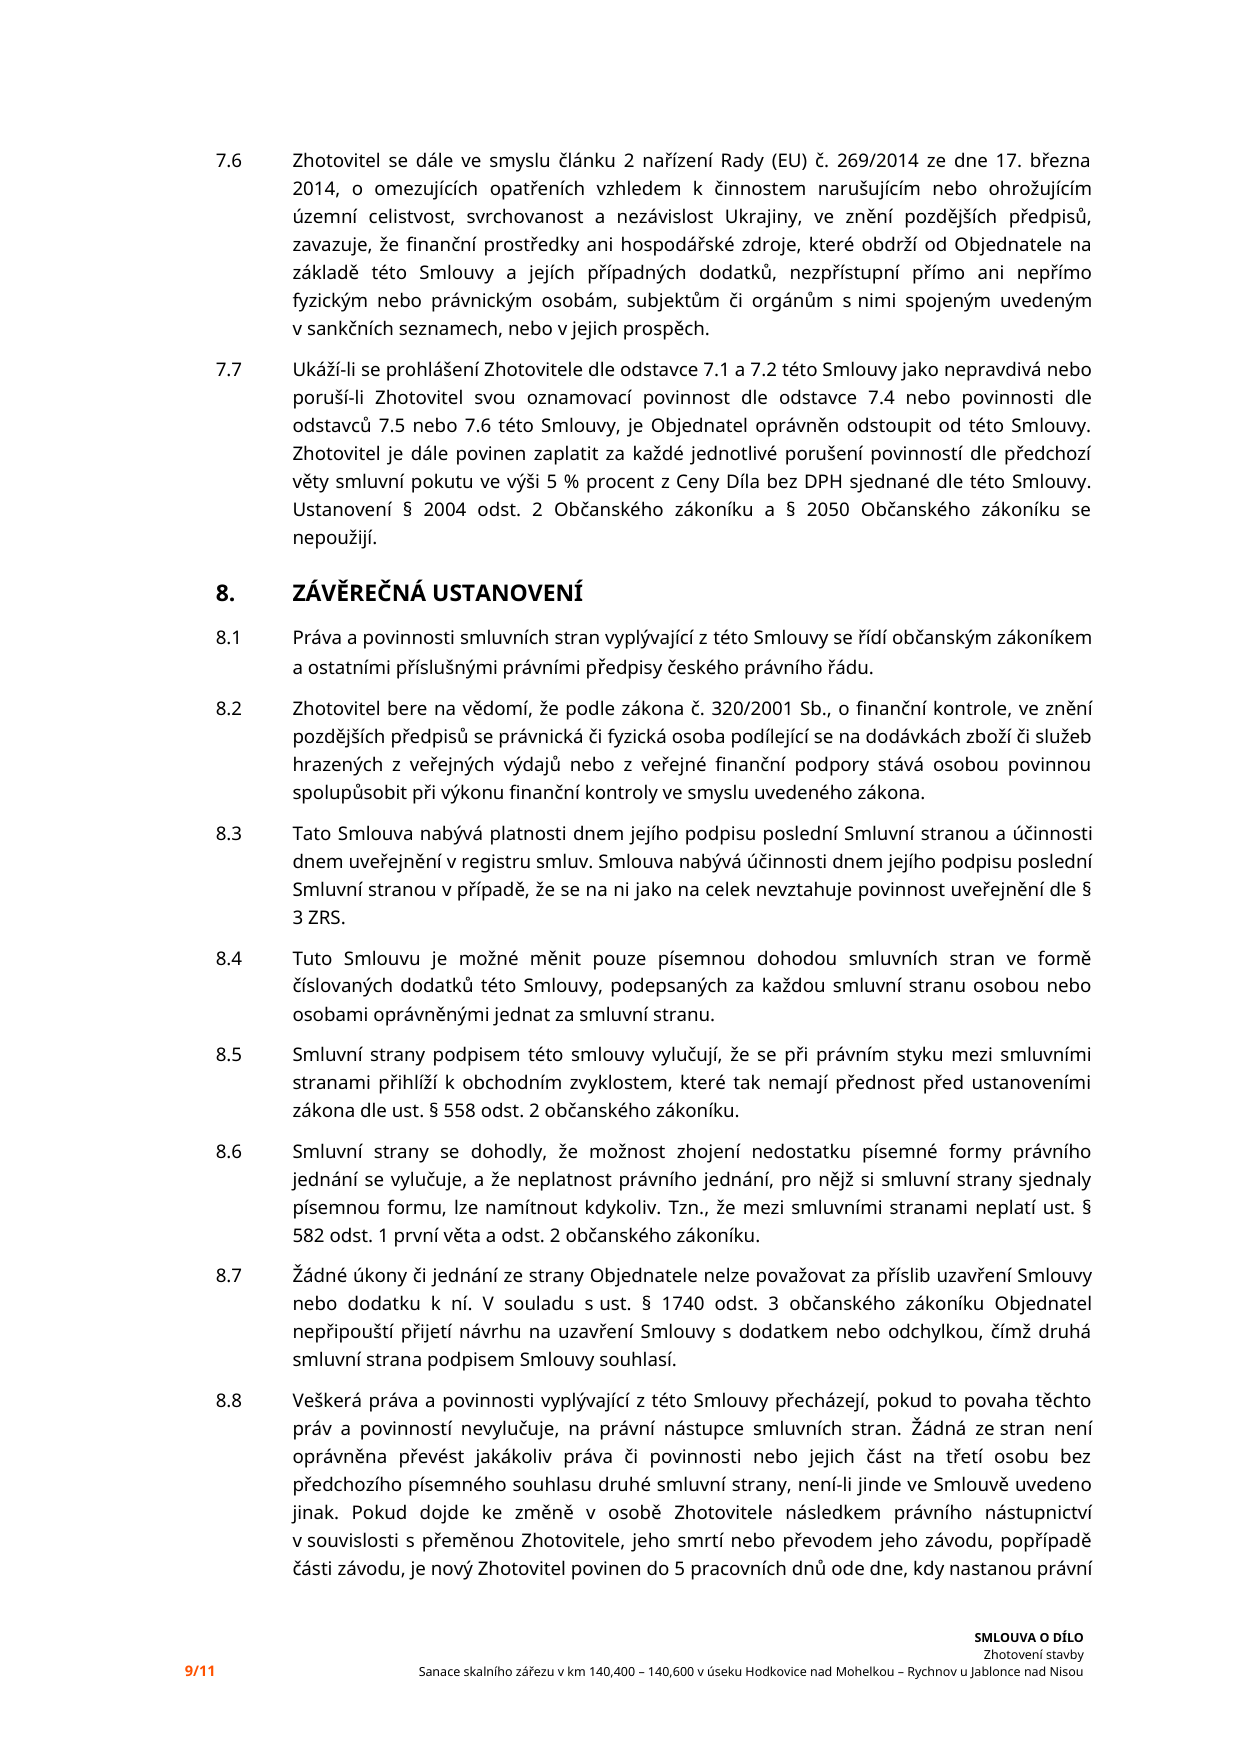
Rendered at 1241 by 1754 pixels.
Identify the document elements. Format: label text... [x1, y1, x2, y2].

text Žádné úkony či jednání ze strany Objednatele nelze považovat za příslib uzavření Smlouvy nebo dodatku k ní. V souladu s ust. § 1740 odst. 3 občanského zákoníku Objednatel nepřipouští přijetí návrhu na uzavření Smlouvy s dodatkem nebo odchylkou, čímž druhá smluvní strana podpisem Smlouvy souhlasí. [216, 1262, 1093, 1372]
text Smluvní strany se dohodly, že možnost zhojení nedostatku písemné formy právního jednání se vylučuje, a že neplatnost právního jednání, pro nějž si smluvní strany sjednaly písemnou formu, lze namítnout kdykoliv. Tzn., že mezi smluvními stranami neplatí ust. § 582 odst. 1 první věta a odst. 2 občanského zákoníku. [216, 1138, 1093, 1247]
text ZÁVĚREČNÁ USTANOVENÍ [216, 577, 1093, 608]
text Ukáží-li se prohlášení Zhotovitele dle odstavce 7.1 a 7.2 této Smlouvy jako nepravdivá nebo poruší-li Zhotovitel svou oznamovací povinnost dle odstavce 7.4 nebo povinnosti dle odstavců 7.5 nebo 7.6 této Smlouvy, je Objednatel oprávněn odstoupit od této Smlouvy. Zhotovitel je dále povinen zaplatit za každé jednotlivé porušení povinností dle předchozí věty smluvní pokutu ve výši 5 % procent z Ceny Díla bez DPH sjednané dle této Smlouvy. Ustanovení § 2004 odst. 2 Občanského zákoníku a § 2050 Občanského zákoníku se nepoužijí. [216, 356, 1093, 550]
text Tuto Smlouvu je možné měnit pouze písemnou dohodou smluvních stran ve formě číslovaných dodatků této Smlouvy, podepsaných za každou smluvní stranu osobou nebo osobami oprávněnými jednat za smluvní stranu. [216, 945, 1093, 1026]
text Zhotovitel bere na vědomí, že podle zákona č. 320/2001 Sb., o finanční kontrole, ve znění pozdějších předpisů se právnická či fyzická osoba podílející se na dodávkách zboží či služeb hrazených z veřejných výdajů nebo z veřejné finanční podpory stává osobou povinnou spolupůsobit při výkonu finanční kontroly ve smyslu uvedeného zákona. [216, 696, 1093, 805]
text Zhotovitel se dále ve smyslu článku 2 nařízení Rady (EU) č. 269/2014 ze dne 17. března 2014, o omezujících opatřeních vzhledem k činnostem narušujícím nebo ohrožujícím územní celistvost, svrchovanost a nezávislost Ukrajiny, ve znění pozdějších předpisů, zavazuje, že finanční prostředky ani hospodářské zdroje, které obdrží od Objednatele na základě této Smlouvy a jejích případných dodatků, nezpřístupní přímo ani nepřímo fyzickým nebo právnickým osobám, subjektům či orgánům s nimi spojeným uvedeným v sankčních seznamech, nebo v jejich prospěch. [216, 147, 1093, 341]
text Smluvní strany podpisem této smlouvy vylučují, že se při právním styku mezi smluvními stranami přihlíží k obchodním zvyklostem, které tak nemají přednost před ustanoveními zákona dle ust. § 558 odst. 2 občanského zákoníku. [216, 1041, 1093, 1123]
text Tato Smlouva nabývá platnosti dnem jejího podpisu poslední Smluvní stranou a účinnosti dnem uveřejnění v registru smluv. Smlouva nabývá účinnosti dnem jejího podpisu poslední Smluvní stranou v případě, že se na ni jako na celek nevztahuje povinnost uveřejnění dle § 3 ZRS. [216, 820, 1093, 930]
text Práva a povinnosti smluvních stran vyplývající z této Smlouvy se řídí občanským zákoníkem a ostatními příslušnými právními předpisy českého právního řádu. [216, 624, 1093, 680]
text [216, 1387, 1093, 1581]
